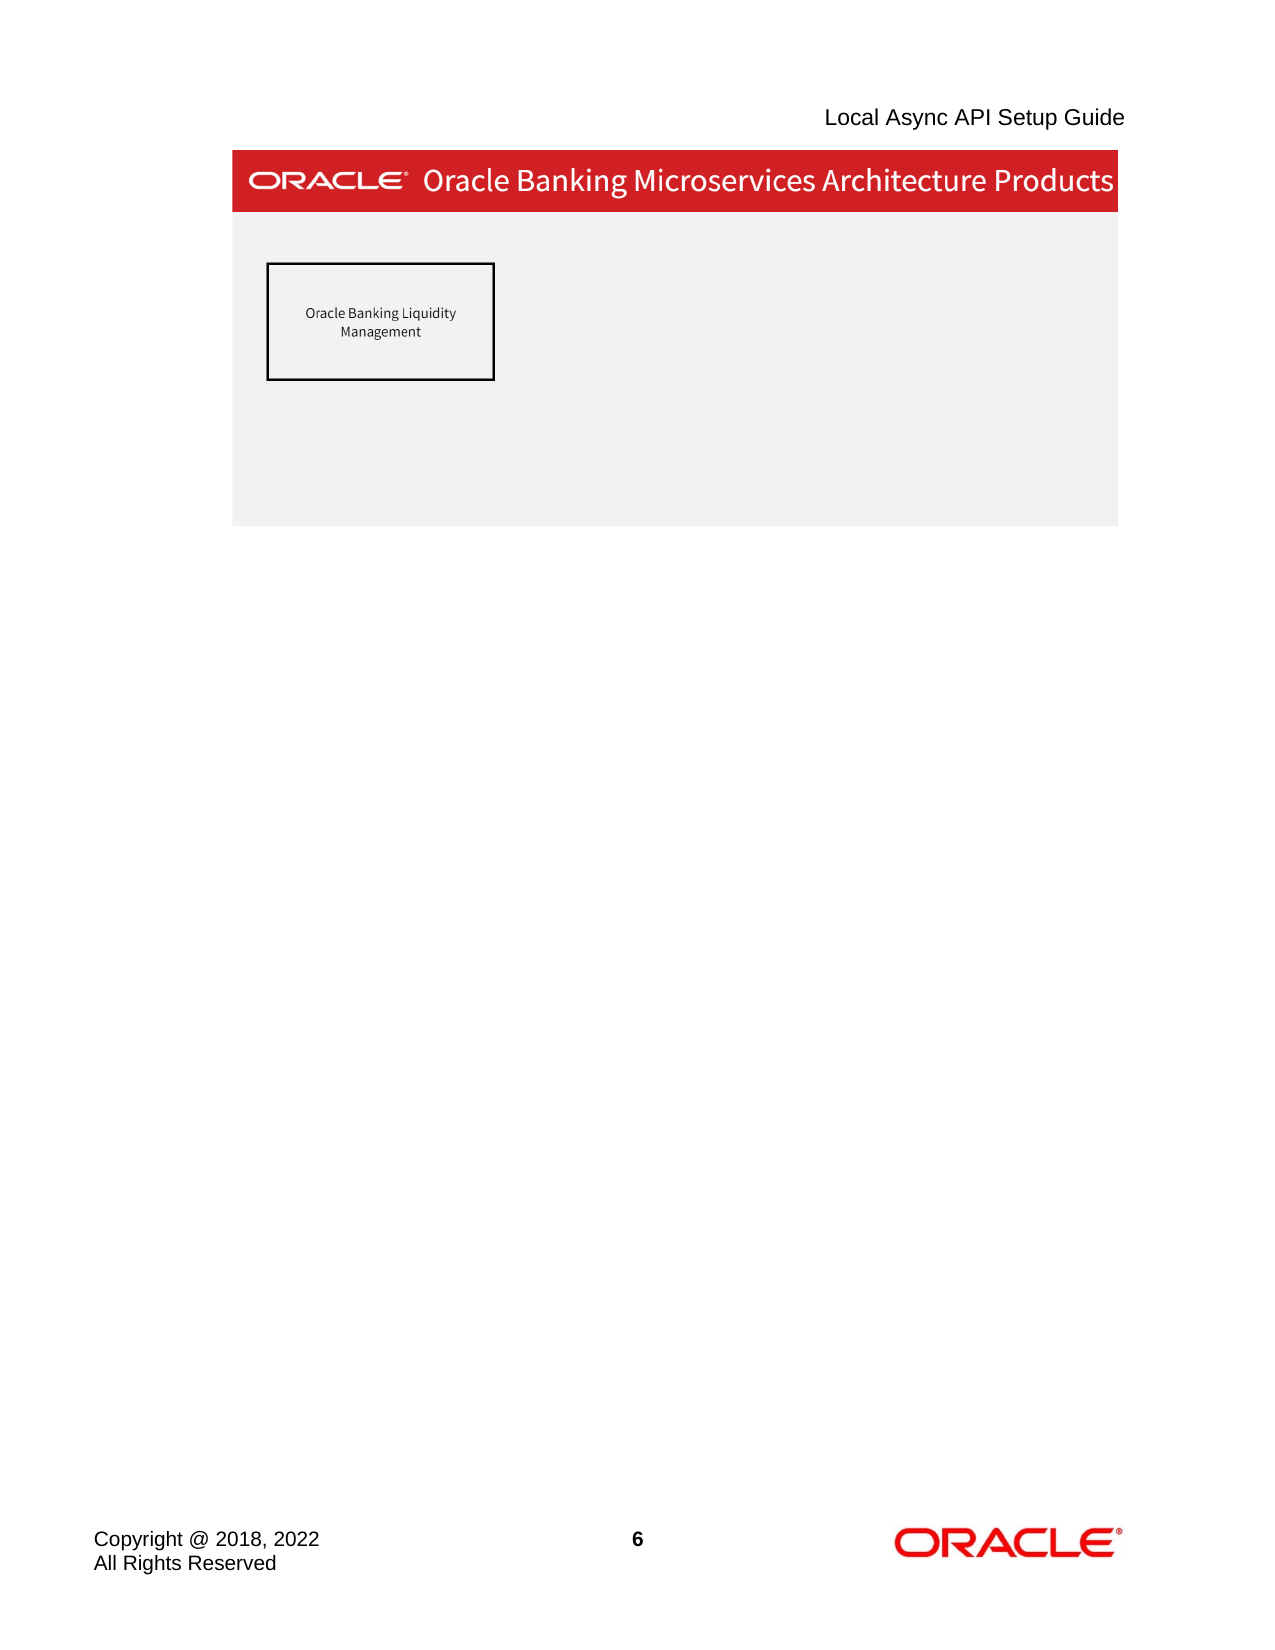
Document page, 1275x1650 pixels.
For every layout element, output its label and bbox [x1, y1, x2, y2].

picture [892, 1525, 1125, 1560]
picture [232, 150, 1118, 526]
